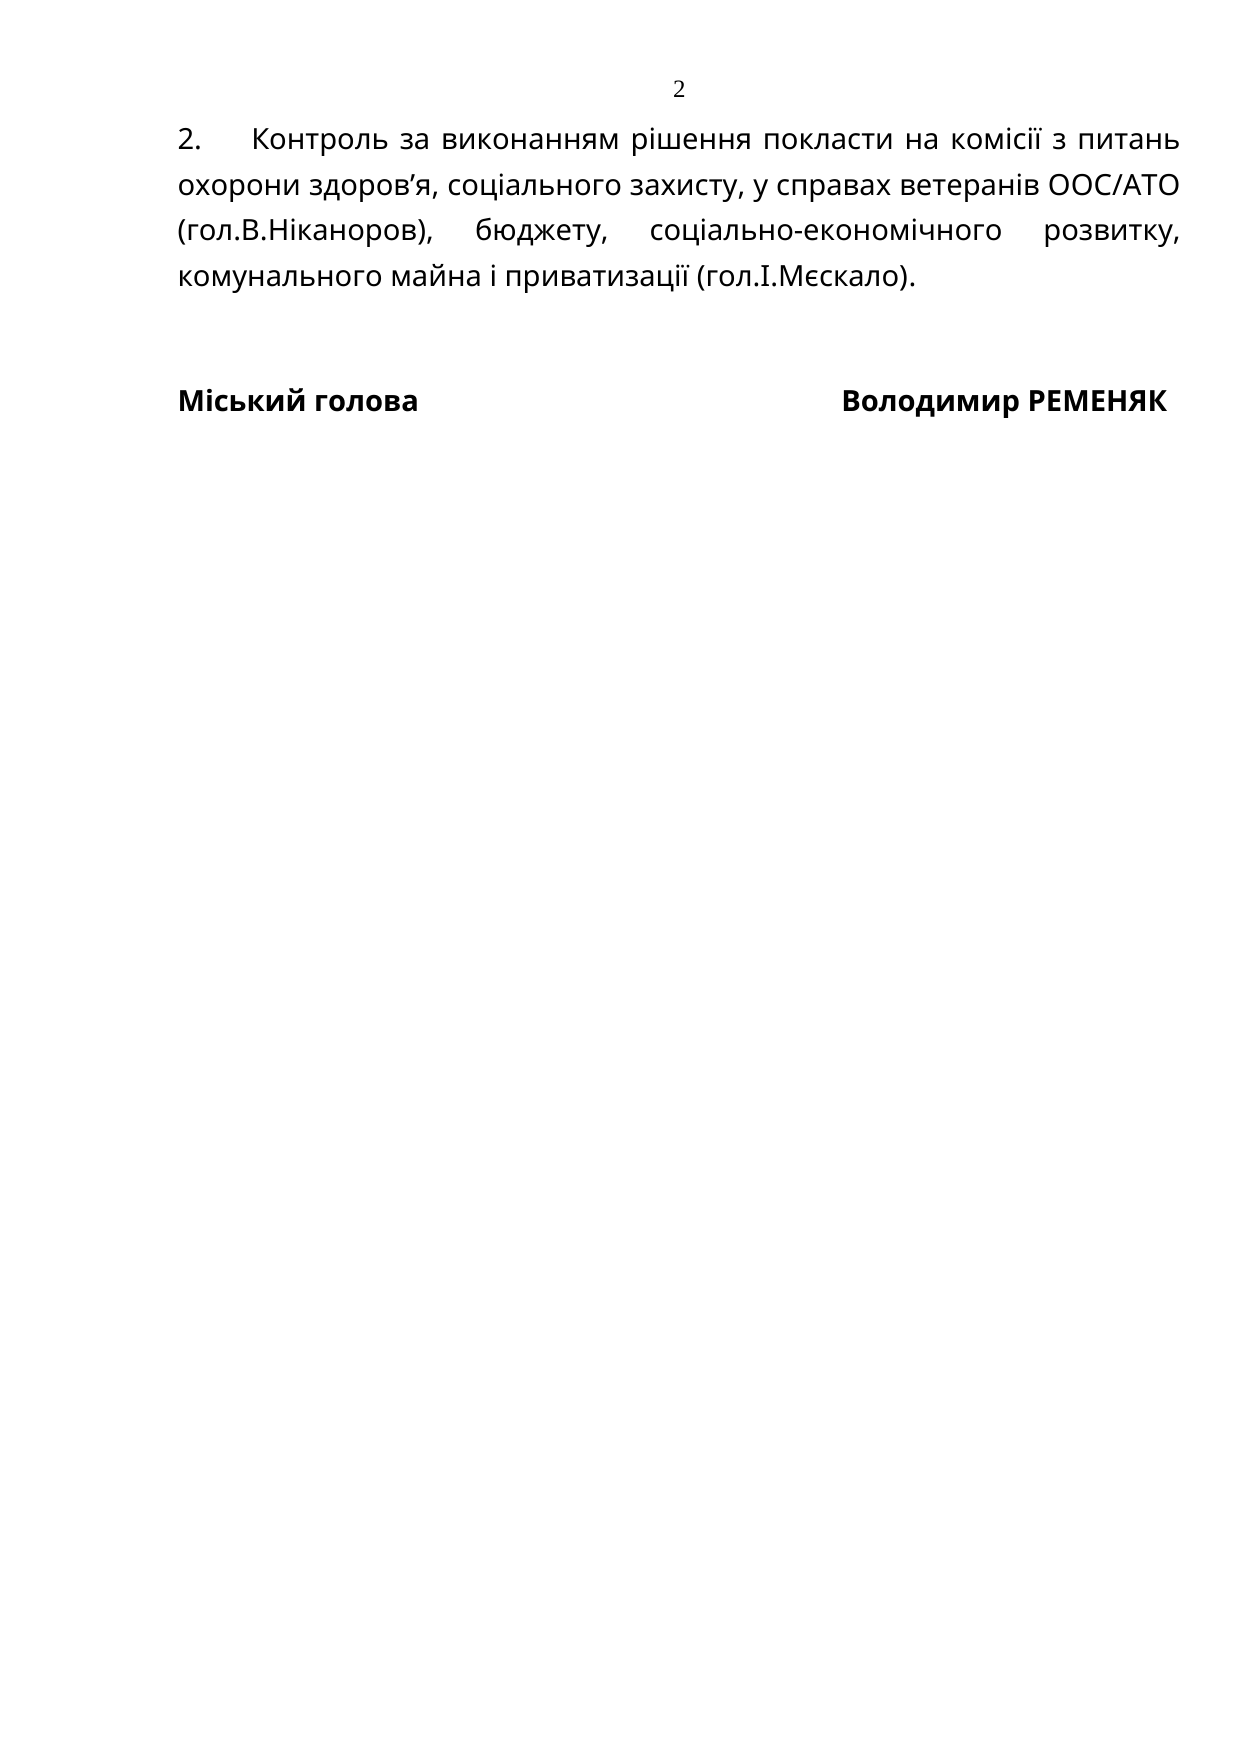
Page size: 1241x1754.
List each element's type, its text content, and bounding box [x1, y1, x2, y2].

text 2. Контроль за виконанням рішення покласти на комісії з питань охорони здоров’я, соціального захисту, у справах ветеранів ООС/АТО (гол.В.Ніканоров), бюджету, соціально-економічного розвитку, комунального майна і приватизації (гол.І.Мєскало). [177, 118, 1181, 295]
text Міський голова Володимир РЕМЕНЯК [177, 380, 1181, 420]
